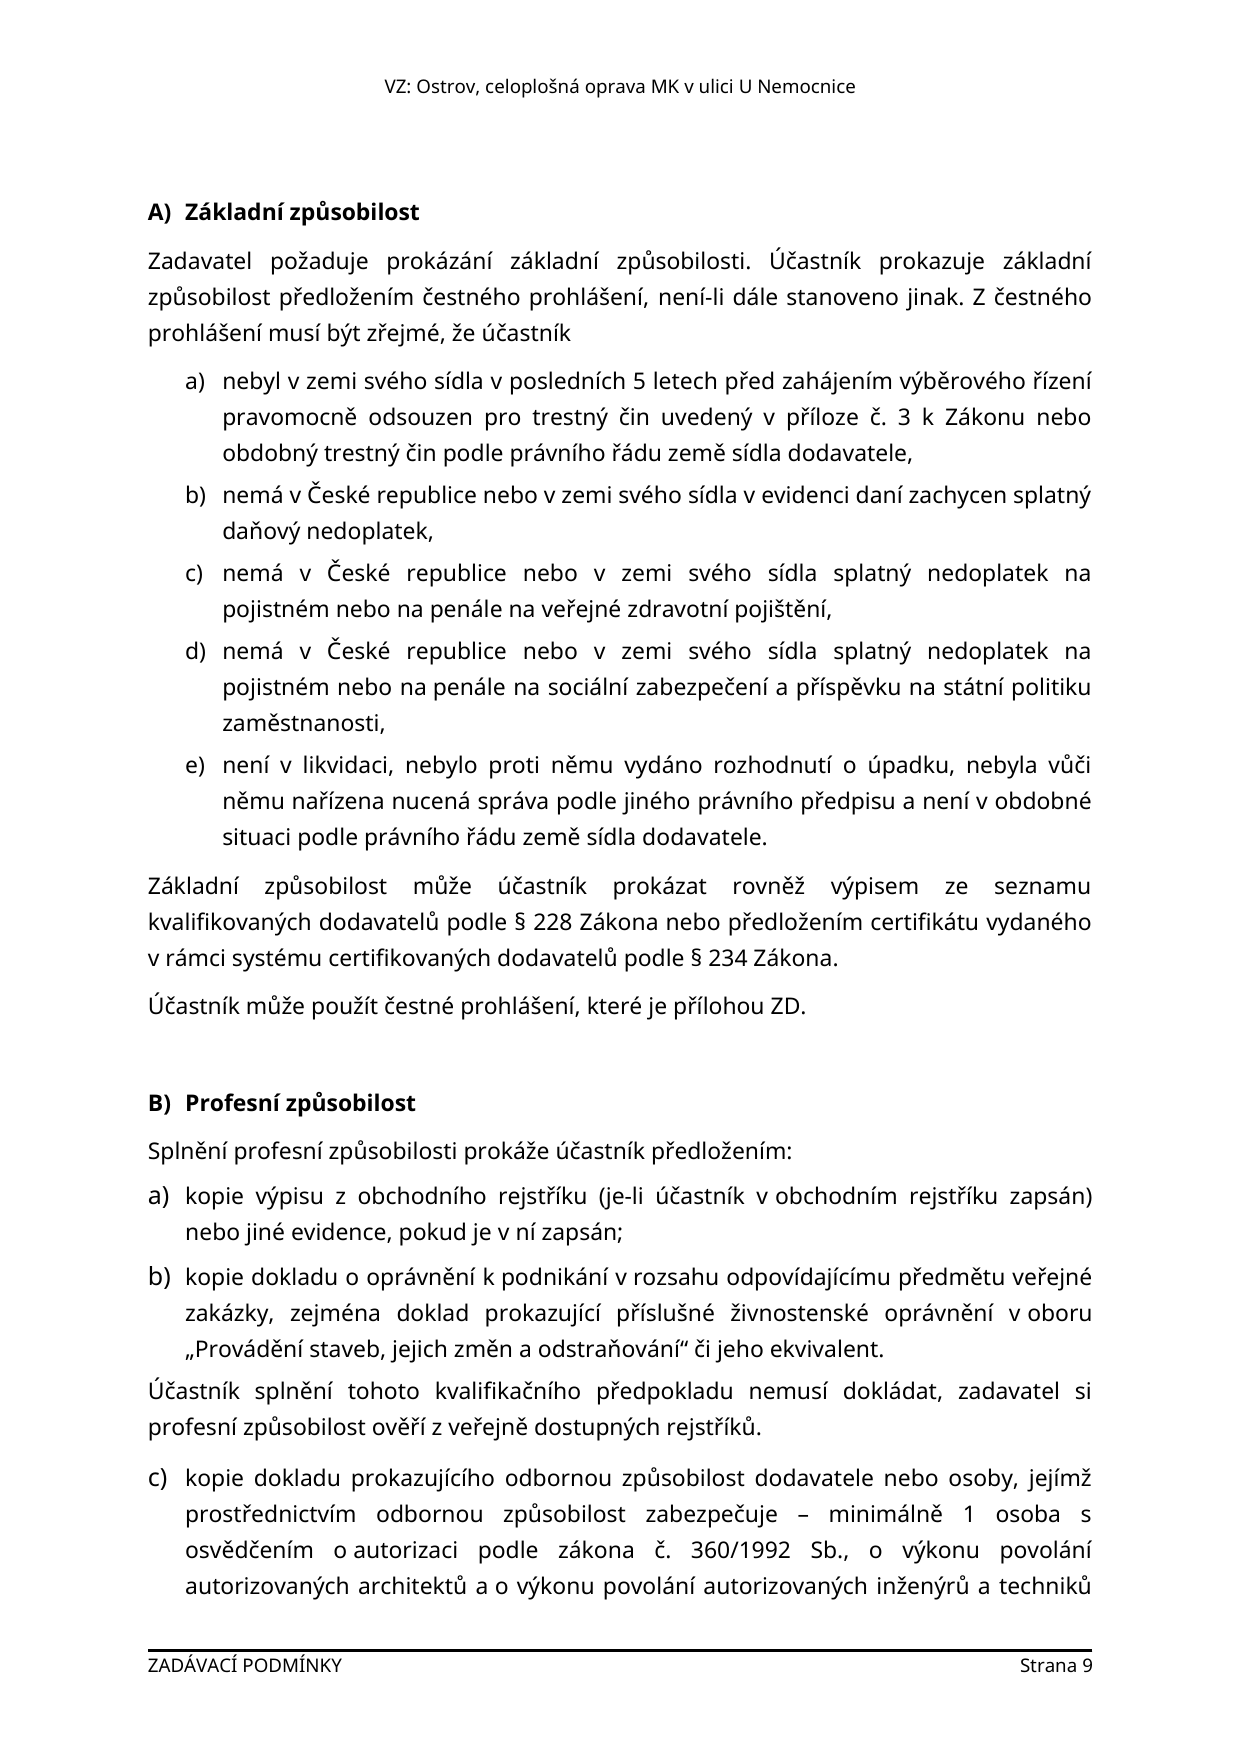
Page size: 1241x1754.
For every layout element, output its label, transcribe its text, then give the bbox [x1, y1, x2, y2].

list není v likvidaci, nebylo proti němu vydáno rozhodnutí o úpadku, nebyla vůči němu nařízena nucená správa podle jiného právního předpisu a není v obdobné situaci podle právního řádu země sídla dodavatele. [185, 749, 1092, 852]
list kopie výpisu z obchodního rejstříku (je-li účastník v obchodním rejstříku zapsán) nebo jiné evidence, pokud je v ní zapsán; [148, 1177, 1092, 1247]
text Účastník splnění tohoto kvalifikačního předpokladu nemusí dokládat, zadavatel si profesní způsobilost ověří z veřejně dostupných rejstříků. [148, 1375, 1092, 1442]
text Splnění profesní způsobilosti prokáže účastník předložením: [148, 1135, 1092, 1166]
list kopie dokladu o oprávnění k podnikání v rozsahu odpovídajícímu předmětu veřejné zakázky, zejména doklad prokazující příslušné živnostenské oprávnění v oboru „Provádění staveb, jejich změn a odstraňování“ či jeho ekvivalent. [148, 1258, 1092, 1364]
list nemá v České republice nebo v zemi svého sídla v evidenci daní zachycen splatný daňový nedoplatek, [185, 479, 1092, 546]
list nemá v České republice nebo v zemi svého sídla splatný nedoplatek na pojistném nebo na penále na veřejné zdravotní pojištění, [185, 557, 1092, 624]
subtitle Základní způsobilost [148, 196, 1092, 227]
text Účastník může použít čestné prohlášení, které je přílohou ZD. [148, 990, 1092, 1021]
text Základní způsobilost může účastník prokázat rovněž výpisem ze seznamu kvalifikovaných dodavatelů podle § 228 Zákona nebo předložením certifikátu vydaného v rámci systému certifikovaných dodavatelů podle § 234 Zákona. [148, 869, 1092, 973]
list nebyl v zemi svého sídla v posledních 5 letech před zahájením výběrového řízení pravomocně odsouzen pro trestný čin uvedený v příloze č. 3 k Zákonu nebo obdobný trestný čin podle právního řádu země sídla dodavatele, [185, 365, 1092, 468]
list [148, 1459, 1092, 1601]
subtitle Profesní způsobilost [148, 1087, 1092, 1118]
text Zadavatel požaduje prokázání základní způsobilosti. Účastník prokazuje základní způsobilost předložením čestného prohlášení, není-li dále stanoveno jinak. Z čestného prohlášení musí být zřejmé, že účastník [148, 244, 1092, 348]
list nemá v České republice nebo v zemi svého sídla splatný nedoplatek na pojistném nebo na penále na sociální zabezpečení a příspěvku na státní politiku zaměstnanosti, [185, 635, 1092, 738]
